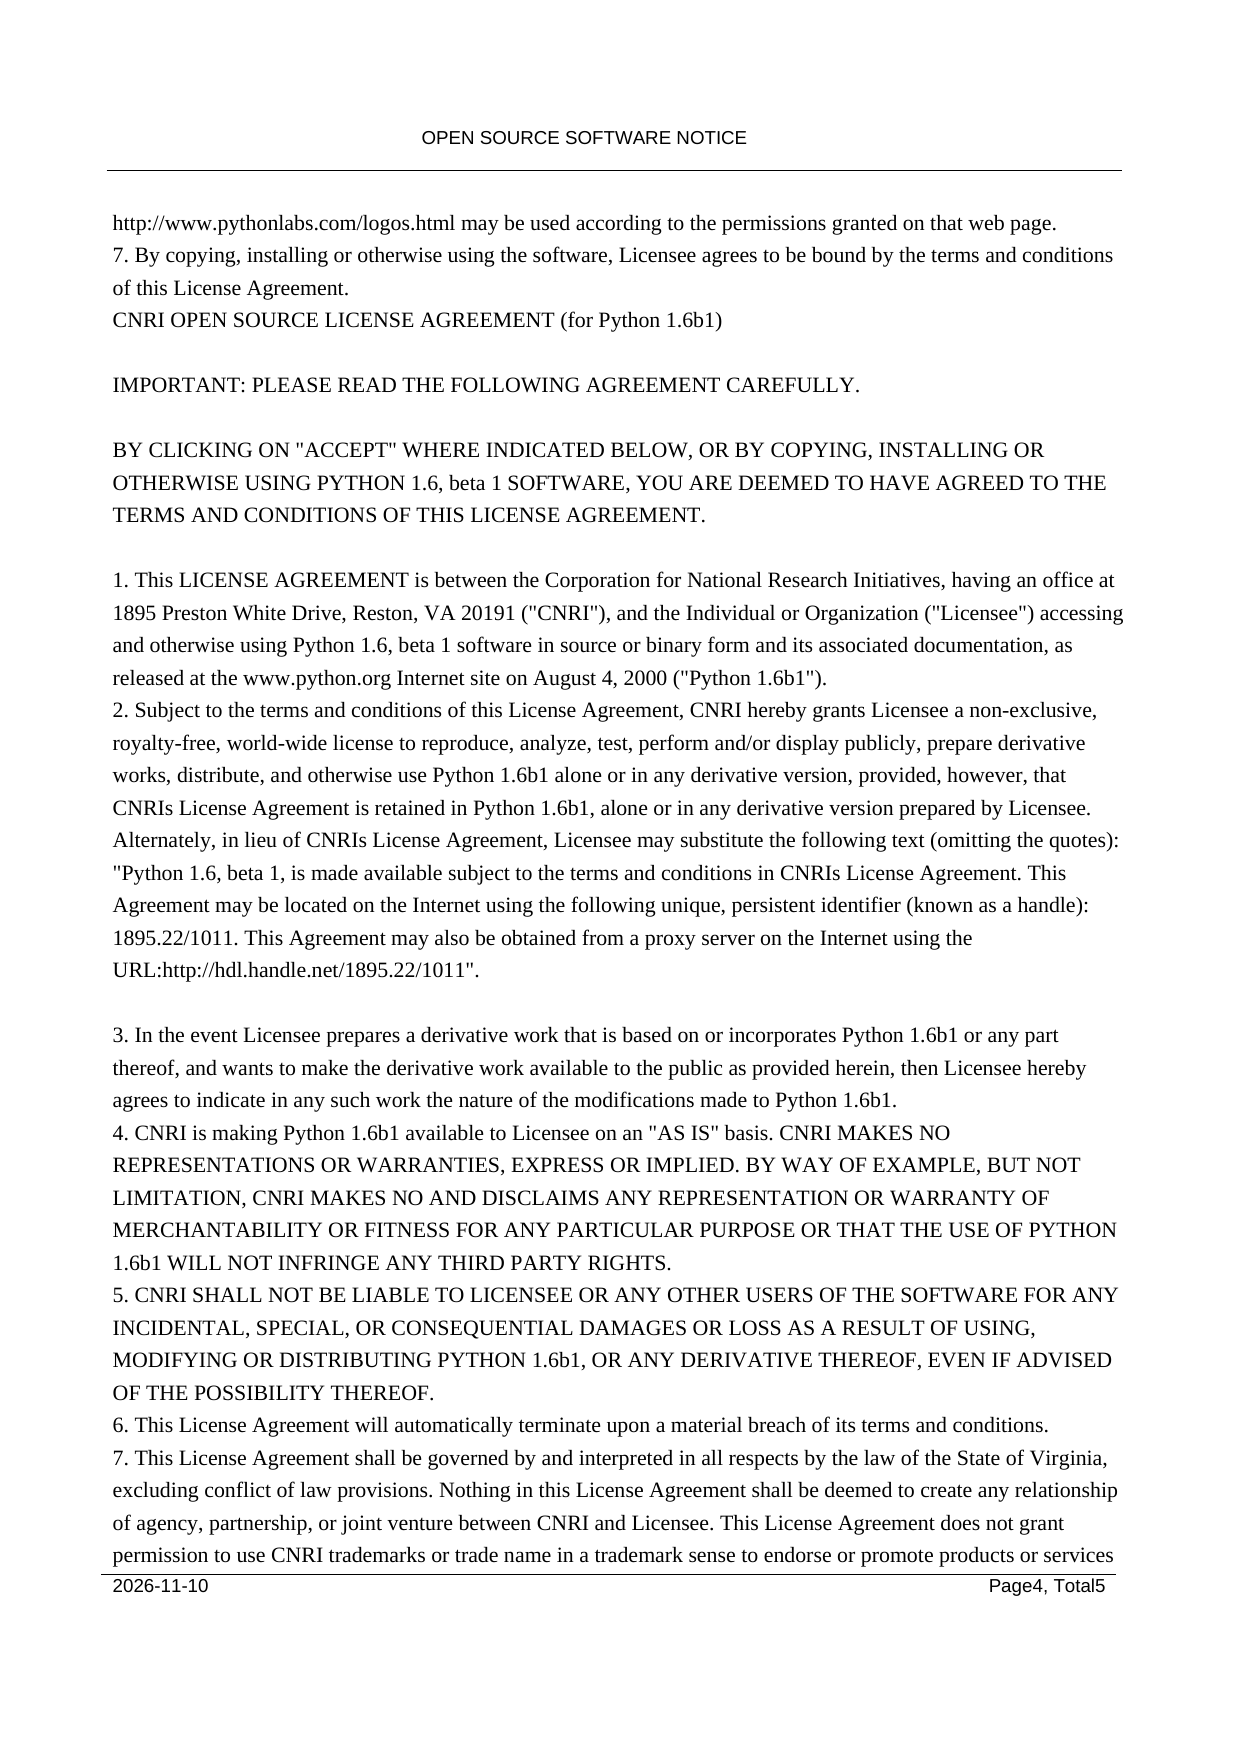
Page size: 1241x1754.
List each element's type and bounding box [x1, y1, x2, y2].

text [112, 206, 1128, 1571]
